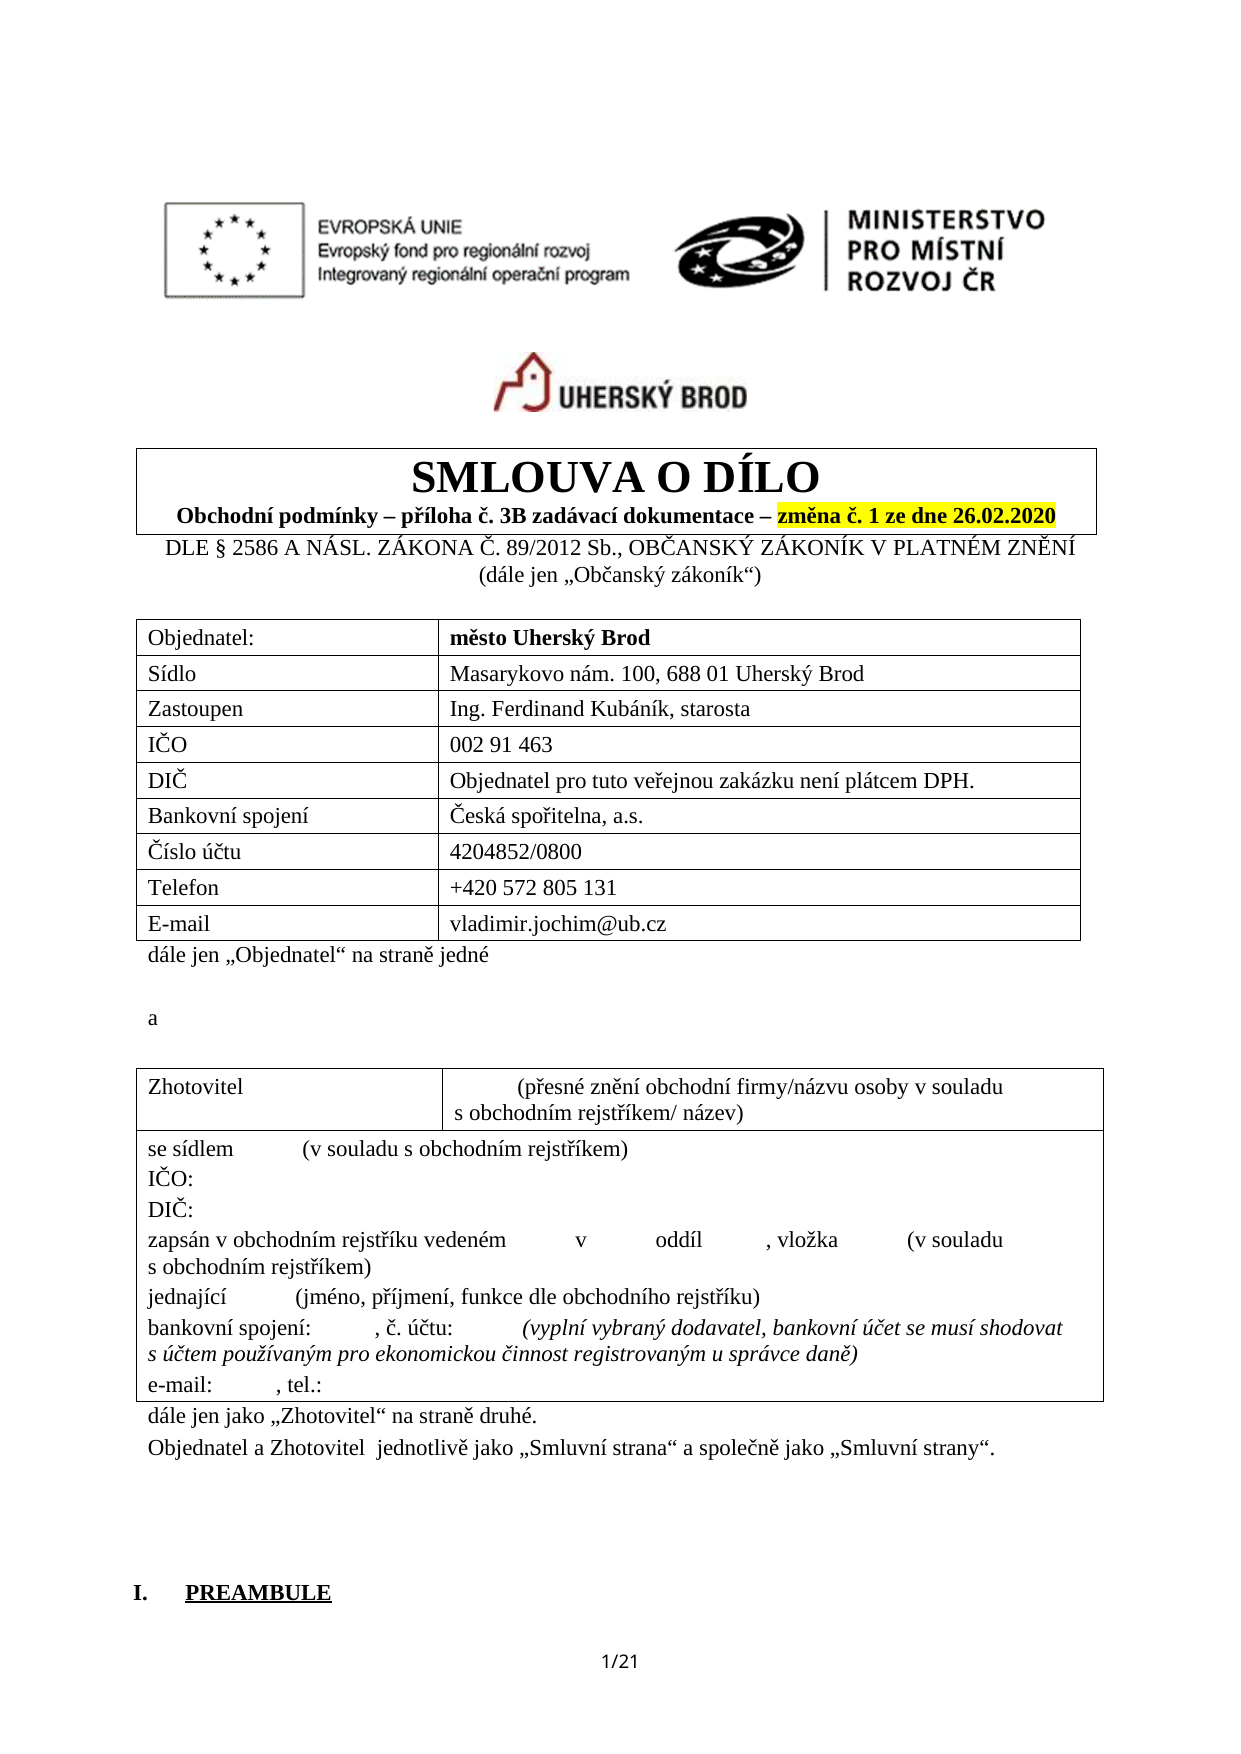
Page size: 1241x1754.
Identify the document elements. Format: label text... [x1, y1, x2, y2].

table_cell 002 91 463 [439, 727, 1080, 762]
table_cell Sídlo [137, 656, 438, 690]
text dále jen „Objednatel“ na straně jedné [148, 941, 1093, 968]
table_header Zhotovitel [137, 1069, 442, 1130]
table_cell Ing. Ferdinand Kubáník, starosta [439, 691, 1080, 726]
table_cell 4204852/0800 [439, 834, 1080, 869]
text a [148, 1004, 1093, 1031]
table_cell IČO [137, 727, 438, 762]
text dále jen jako „Zhotovitel“ na straně druhé. [148, 1402, 1093, 1429]
table_cell Česká spořitelna, a.s. [439, 799, 1080, 833]
table_cell Zastoupen [137, 691, 438, 726]
text DLE § 2586 A NÁSL. ZÁKONA Č. 89/2012 Sb., OBČANSKÝ ZÁKONÍK V PLATNÉM ZNĚNÍ (dále jen „Občanský zákoník“) [148, 535, 1093, 587]
table_cell Bankovní spojení [137, 799, 438, 833]
picture [147, 179, 1061, 316]
text PREAMBULE [148, 1578, 1093, 1605]
table_cell Masarykovo nám. 100, 688 01 Uherský Brod [439, 656, 1080, 690]
text Objednatel a Zhotovitel jednotlivě jako „Smluvní strana“ a společně jako „Smluvní strany“. [148, 1434, 1093, 1460]
table_cell Číslo účtu [137, 834, 438, 869]
table_cell se sídlem (v souladu s obchodním rejstříkem) IČO: DIČ: zapsán v obchodním rejstříku vedeném v oddíl , vložka (v souladu s obchodním rejstříkem) jednající (jméno, příjmení, funkce dle obchodního rejstříku) bankovní spojení: , č. účtu: (vyplní vybraný dodavatel, bankovní účet se musí shodovat s účtem používaným pro ekonomickou činnost registrovaným u správce daně) e-mail: , tel.: [137, 1131, 1103, 1401]
table_cell +420 572 805 131 [439, 870, 1080, 904]
table_cell Telefon [137, 870, 438, 904]
table_cell DIČ [137, 763, 438, 797]
table_cell Objednatel pro tuto veřejnou zakázku není plátcem DPH. [439, 763, 1080, 797]
picture [493, 352, 747, 412]
table_header (přesné znění obchodní firmy/názvu osoby v souladu s obchodním rejstříkem/ název) [443, 1069, 1103, 1130]
table_header Objednatel: [137, 620, 438, 654]
table_cell vladimir.jochim@ub.cz [439, 906, 1080, 940]
table_cell E-mail [137, 906, 438, 940]
table_header SMLOUVA O DÍLO Obchodní podmínky – příloha č. 3B zadávací dokumentace – změna č. 1 ze dne 26.02.2020 [137, 449, 1096, 533]
table_header město Uherský Brod [439, 620, 1080, 654]
